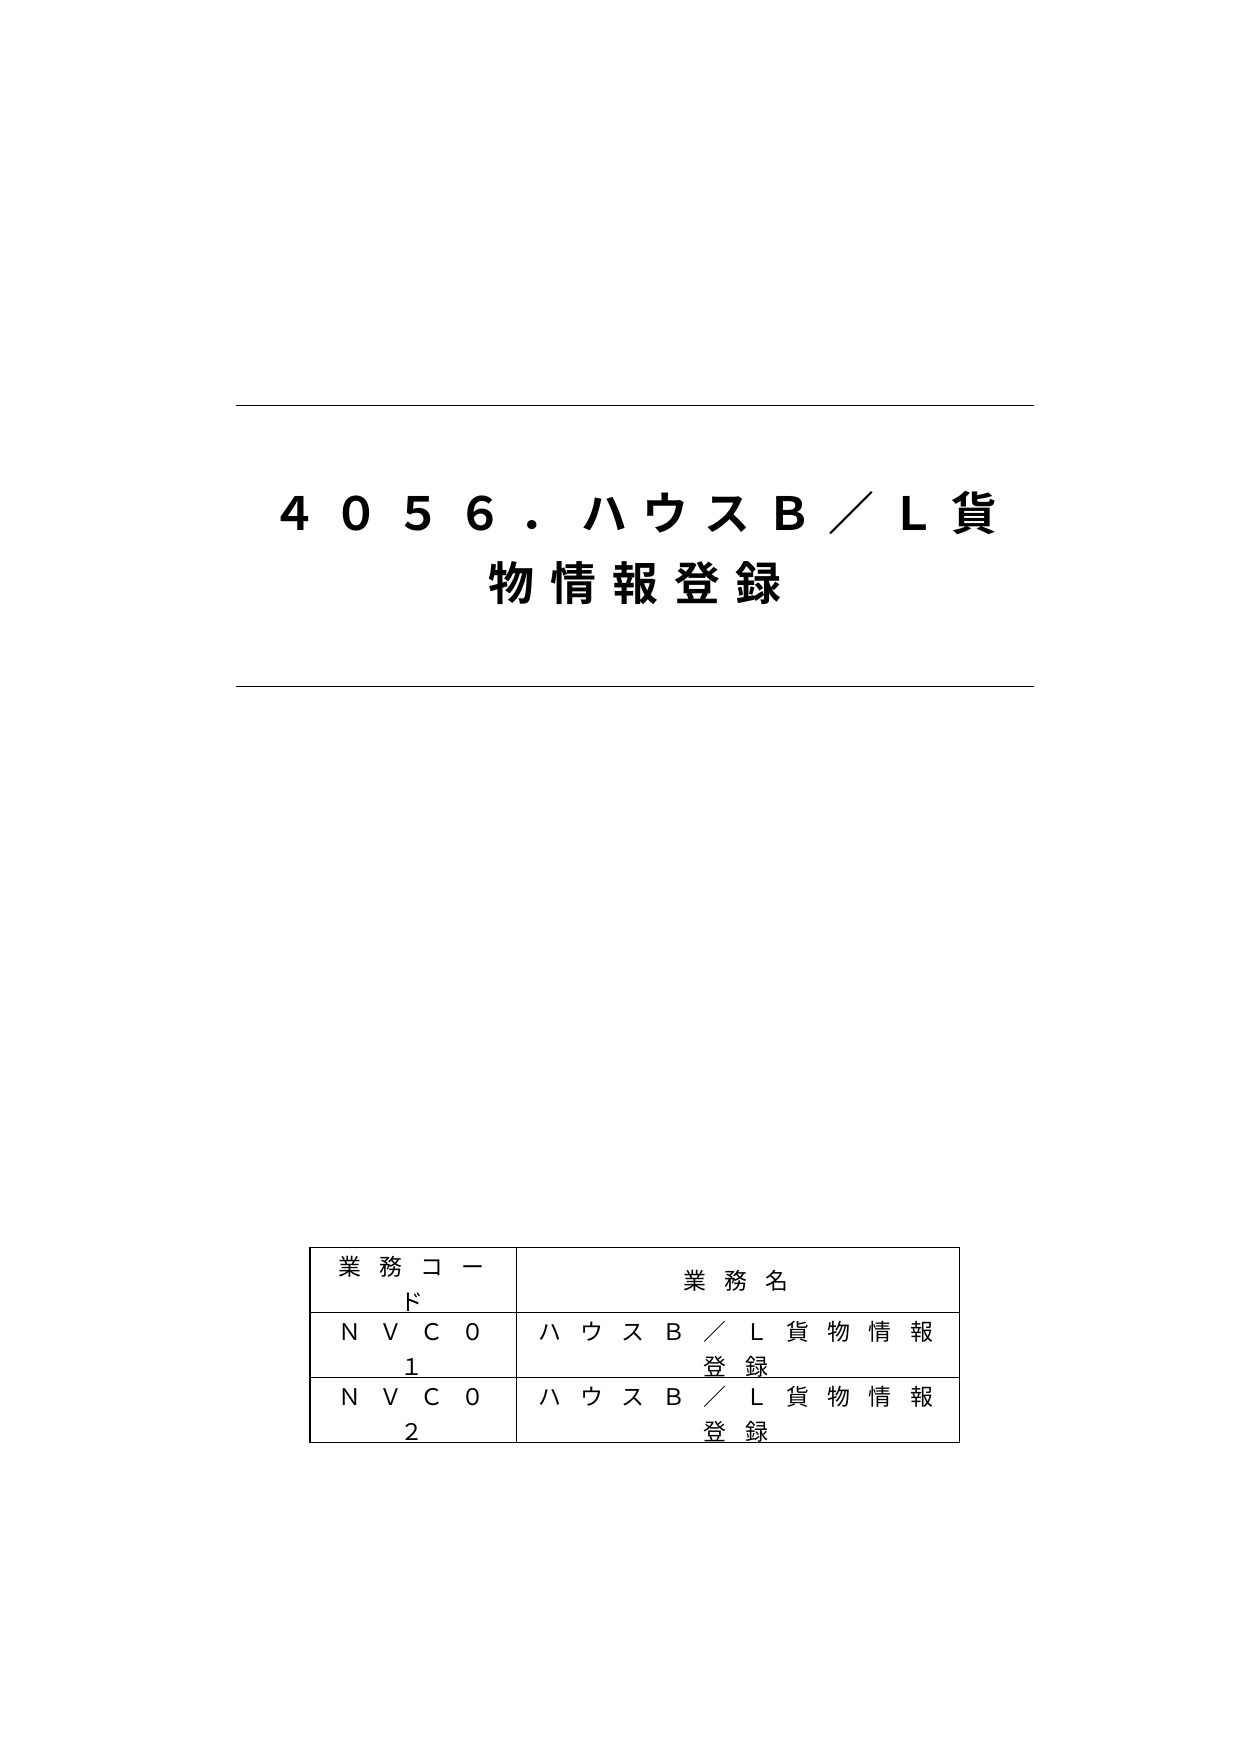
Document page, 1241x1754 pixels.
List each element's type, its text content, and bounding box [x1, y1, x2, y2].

table_header ４０５６．ハウスＢ／Ｌ貨物情報登録 [236, 406, 1033, 686]
table_cell ＮＶＣ０２ [311, 1378, 516, 1442]
table_header 業務コード [311, 1248, 516, 1312]
table_cell ハウスＢ／Ｌ貨物情報登録 （登録、訂正、削除） [517, 1313, 959, 1377]
table_cell ＮＶＣ０１ [311, 1313, 516, 1377]
table_cell ハウスＢ／Ｌ貨物情報登録 （関連付け） [517, 1378, 959, 1442]
table_header 業務名 [517, 1248, 959, 1312]
